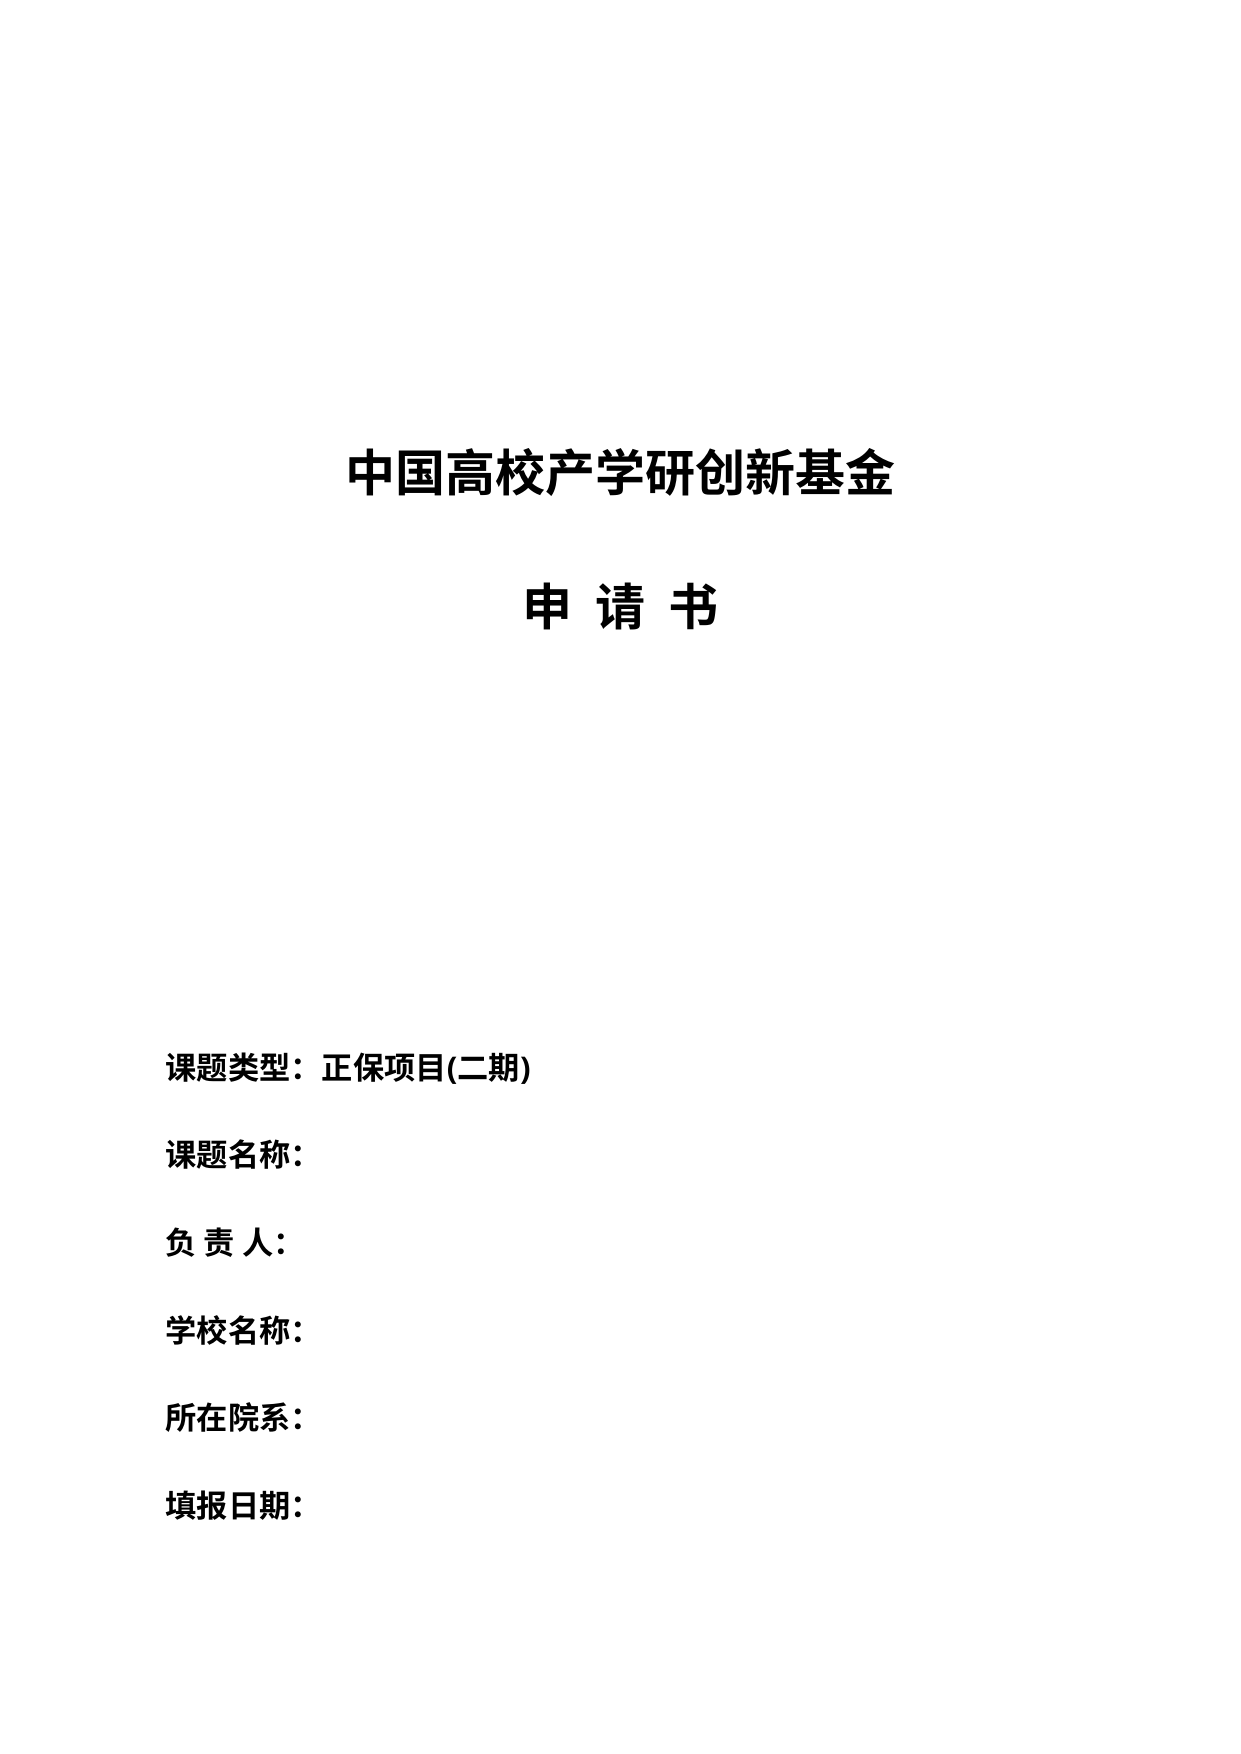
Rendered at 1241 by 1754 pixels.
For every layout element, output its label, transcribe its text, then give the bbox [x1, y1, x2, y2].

text 学校名称： [165, 1296, 1075, 1361]
text 申 请 书 [165, 554, 1075, 652]
text 中国高校产学研创新基金 [165, 421, 1075, 518]
text 所在院系： [165, 1383, 1075, 1448]
text 课题名称： [165, 1121, 1075, 1186]
text 课题类型：正保项目(二期) [165, 1033, 1075, 1098]
text 负 责 人： [165, 1208, 1075, 1273]
text 填报日期： [165, 1471, 1075, 1536]
